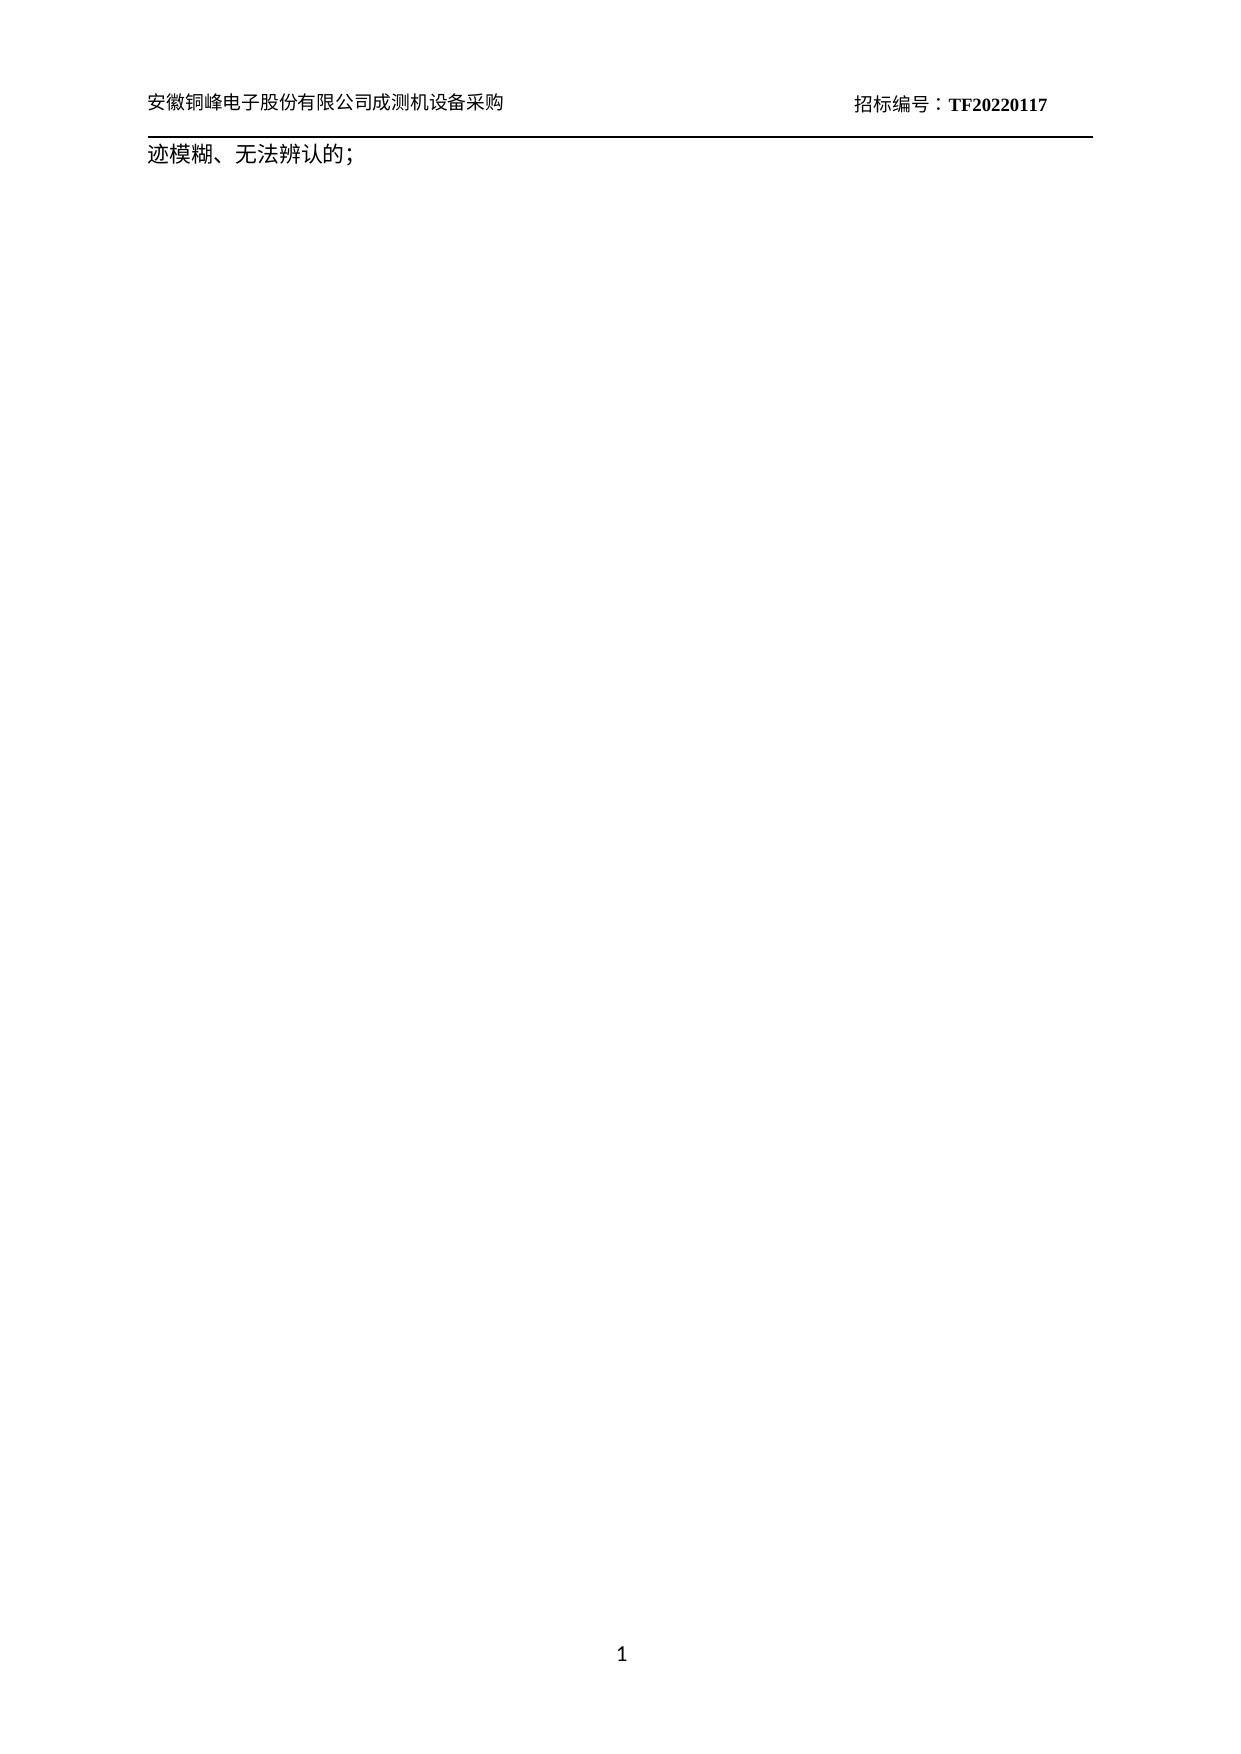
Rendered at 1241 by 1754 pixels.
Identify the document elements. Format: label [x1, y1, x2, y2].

text [148, 137, 1088, 169]
